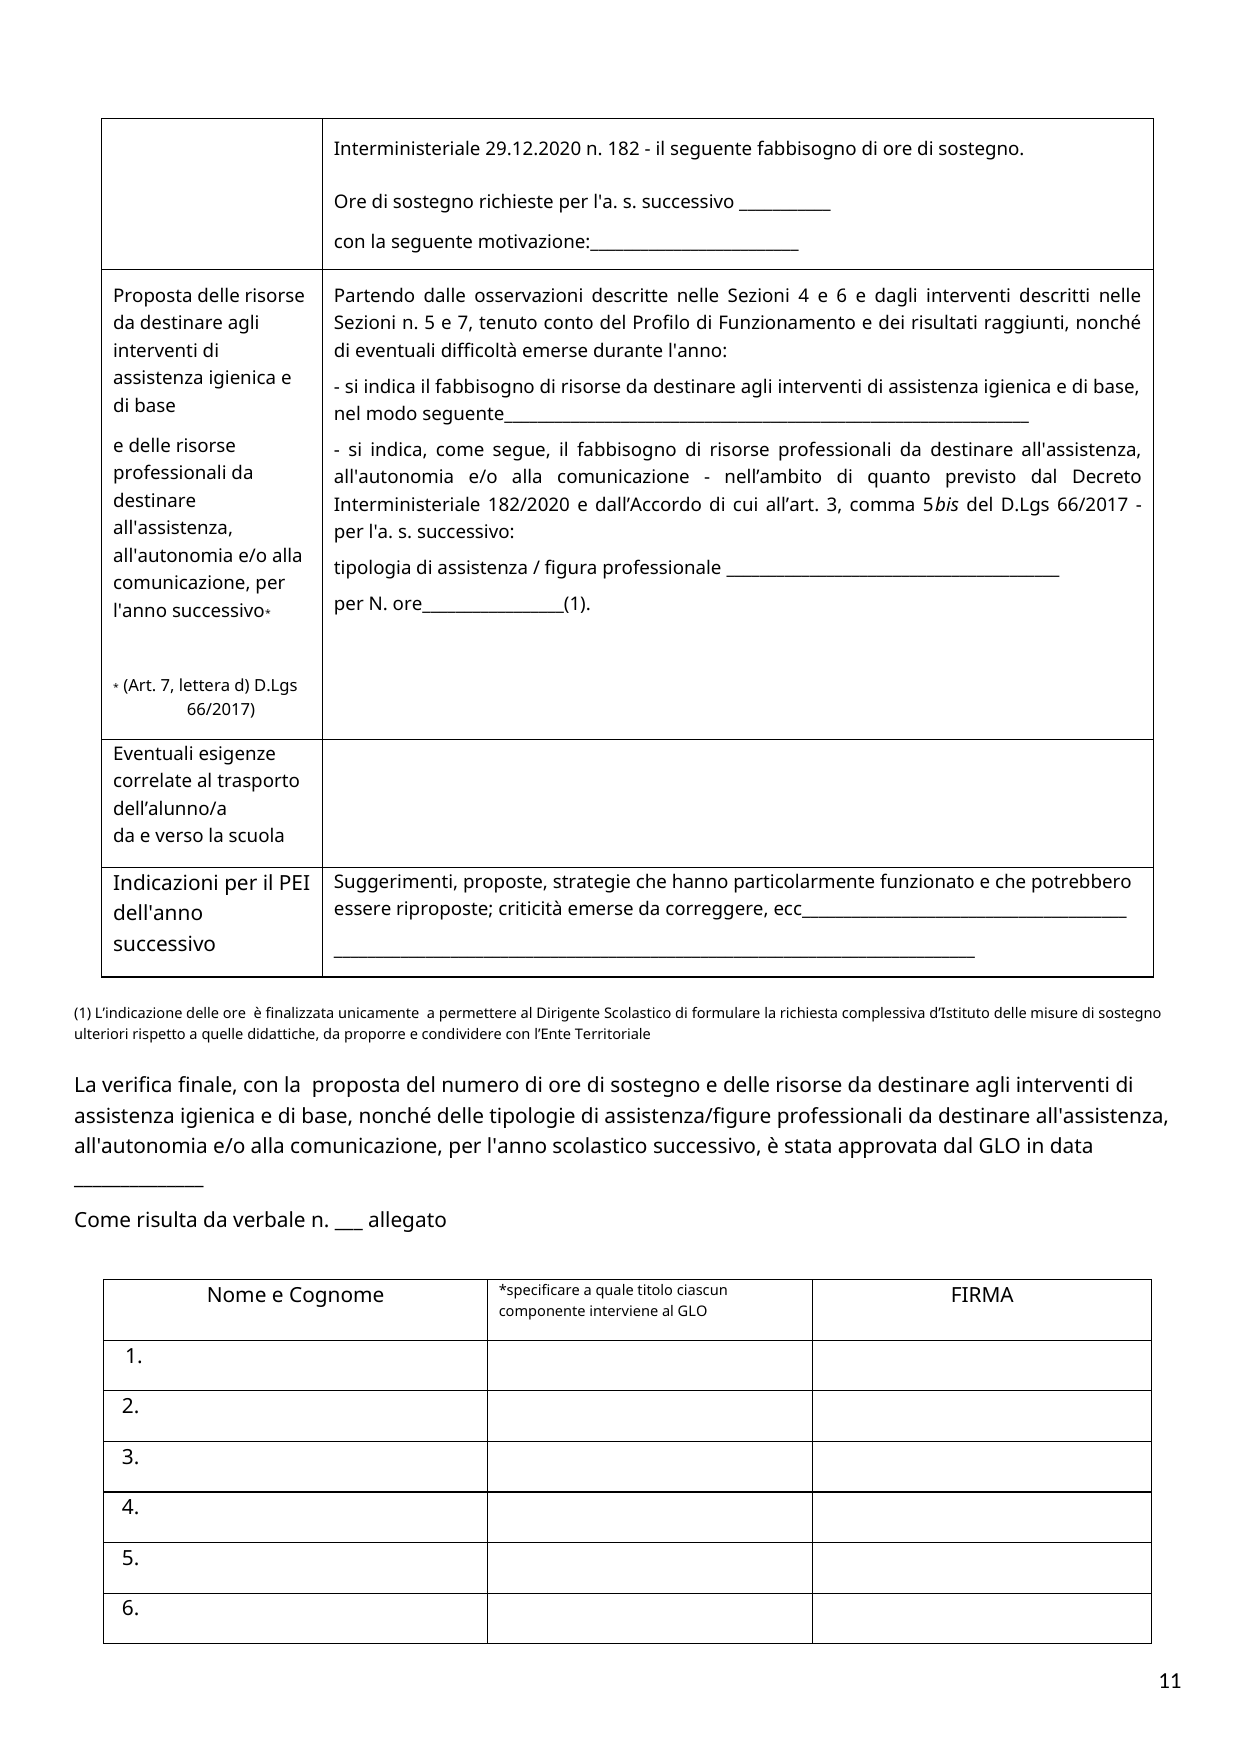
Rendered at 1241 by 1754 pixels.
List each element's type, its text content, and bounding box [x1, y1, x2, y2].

table_cell [323, 740, 1153, 867]
table_cell [104, 1594, 487, 1643]
table_cell [488, 1341, 812, 1390]
table_cell Eventuali esigenze correlate al trasporto dell’alunno/a da e verso la scuola [102, 740, 322, 867]
table_cell [104, 1341, 487, 1390]
table_cell [104, 1493, 487, 1542]
table_cell [813, 1594, 1151, 1643]
table_cell [813, 1391, 1151, 1441]
table_cell [488, 1493, 812, 1542]
table_cell [813, 1442, 1151, 1491]
table_cell [813, 1543, 1151, 1592]
table_cell Suggerimenti, proposte, strategie che hanno particolarmente funzionato e che potrebbero essere riproposte; criticità emerse da correggere, ecc_______________________________________ _____________________________________________________________________________ [323, 868, 1153, 976]
table_cell [813, 1341, 1151, 1390]
table_cell [104, 1543, 487, 1592]
table_cell [488, 1442, 812, 1491]
text (1) L’indicazione delle ore è finalizzata unicamente a permettere al Dirigente Scolastico di formulare la richiesta complessiva d’Istituto delle misure di sostegno ulteriori rispetto a quelle didattiche, da proporre e condividere con l’Ente Territoriale [74, 1002, 1181, 1044]
table_cell Indicazioni per il PEI dell'anno successivo [102, 868, 322, 976]
text Come risulta da verbale n. ___ allegato [74, 1205, 1181, 1234]
table_cell [104, 1442, 487, 1491]
table_header *specificare a quale titolo ciascun componente interviene al GLO [488, 1280, 812, 1340]
table_cell [813, 1493, 1151, 1542]
table_header Nome e Cognome [104, 1280, 487, 1340]
table_header FIRMA [813, 1280, 1151, 1340]
table_cell [488, 1543, 812, 1592]
text La verifica finale, con la proposta del numero di ore di sostegno e delle risorse da destinare agli interventi di assistenza igienica e di base, nonché delle tipologie di assistenza/figure professionali da destinare all'assistenza, all'autonomia e/o alla comunicazione, per l'anno scolastico successivo, è stata approvata dal GLO in data ______________ [74, 1070, 1181, 1191]
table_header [323, 119, 1153, 268]
table_cell [104, 1391, 487, 1441]
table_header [102, 119, 322, 268]
table_cell Partendo dalle osservazioni descritte nelle Sezioni 4 e 6 e dagli interventi descritti nelle Sezioni n. 5 e 7, tenuto conto del Profilo di Funzionamento e dei risultati raggiunti, nonché di eventuali difficoltà emerse durante l'anno: - si indica il fabbisogno di risorse da destinare agli interventi di assistenza igienica e di base, nel modo seguente_______________________________________________________________ - si indica, come segue, il fabbisogno di risorse professionali da destinare all'assistenza, all'autonomia e/o alla comunicazione - nell’ambito di quanto previsto dal Decreto Interministeriale 182/2020 e dall’Accordo di cui all’art. 3, comma 5bis del D.Lgs 66/2017 - per l'a. s. successivo: tipologia di assistenza / figura professionale ________________________________________ per N. ore_________________(1). [323, 270, 1153, 739]
table_cell Proposta delle risorse da destinare agli interventi di assistenza igienica e di base e delle risorse professionali da destinare all'assistenza, all'autonomia e/o alla comunicazione, per l'anno successivo* * (Art. 7, lettera d) D.Lgs 66/2017) [102, 270, 322, 739]
table_cell [488, 1594, 812, 1643]
table_cell [488, 1391, 812, 1441]
